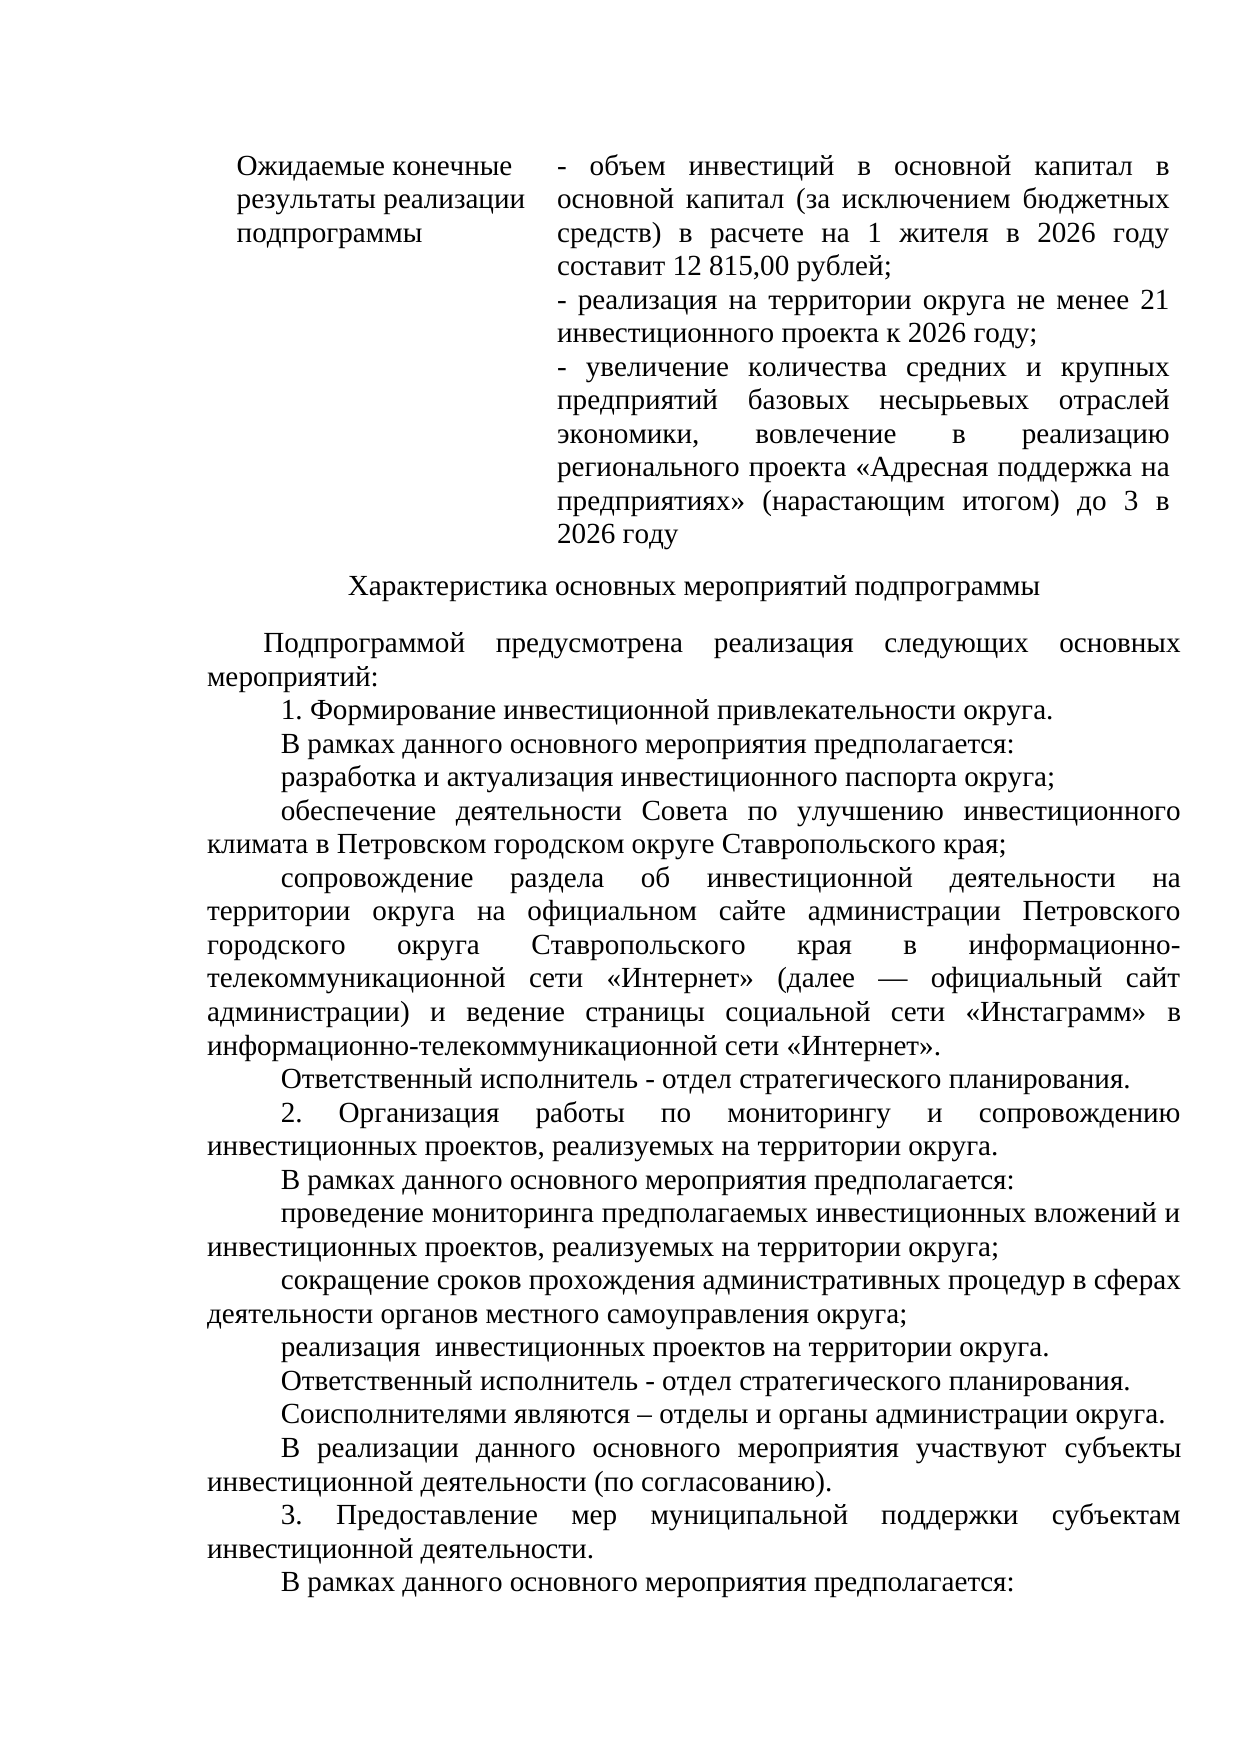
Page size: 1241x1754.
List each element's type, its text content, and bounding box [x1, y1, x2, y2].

text обеспечение деятельности Совета по улучшению инвестиционного климата в Петровском городском округе Ставропольского края; [207, 793, 1181, 860]
text В рамках данного основного мероприятия предполагается: [207, 1564, 1181, 1598]
text проведение мониторинга предполагаемых инвестиционных вложений и инвестиционных проектов, реализуемых на территории округа; [207, 1195, 1181, 1262]
text 3. Предоставление мер муниципальной поддержки субъектам инвестиционной деятельности. [207, 1497, 1181, 1564]
text В реализации данного основного мероприятия участвуют субъекты инвестиционной деятельности (по согласованию). [207, 1430, 1181, 1497]
text разработка и актуализация инвестиционного паспорта округа; [207, 759, 1181, 793]
text Характеристика основных мероприятий подпрограммы [207, 575, 1181, 600]
text Соисполнителями являются – отделы и органы администрации округа. [207, 1397, 1181, 1430]
text Ответственный исполнитель - отдел стратегического планирования. [207, 1363, 1181, 1397]
text сопровождение раздела об инвестиционной деятельности на территории округа на официальном сайте администрации Петровского городского округа Ставропольского края в информационно-телекоммуникационной сети «Интернет» (далее — официальный сайт администрации) и ведение страницы социальной сети «Инстаграмм» в информационно-телекоммуникационной сети «Интернет». [207, 860, 1181, 1061]
text Ответственный исполнитель - отдел стратегического планирования. [207, 1061, 1181, 1095]
text 1. Формирование инвестиционной привлекательности округа. [207, 692, 1181, 726]
text В рамках данного основного мероприятия предполагается: [207, 1162, 1181, 1195]
text сокращение сроков прохождения административных процедур в сферах деятельности органов местного самоуправления округа; [207, 1262, 1181, 1329]
text реализация инвестиционных проектов на территории округа. [207, 1329, 1181, 1363]
text 2. Организация работы по мониторингу и сопровождению инвестиционных проектов, реализуемых на территории округа. [207, 1095, 1181, 1162]
text Подпрограммой предусмотрена реализация следующих основных мероприятий: [207, 625, 1181, 692]
table_cell Ожидаемые конечные результаты реализации подпрограммы [225, 148, 546, 550]
table_cell - объем инвестиций в основной капитал в основной капитал (за исключением бюджетных средств) в расчете на 1 жителя в 2026 году составит 12 815,00 рублей; - реализация на территории округа не менее 21 инвестиционного проекта к 2026 году; - увеличение количества средних и крупных предприятий базовых несырьевых отраслей экономики, вовлечение в реализацию регионального проекта «Адресная поддержка на предприятиях» (нарастающим итогом) до 3 в 2026 году [546, 148, 1181, 550]
text В рамках данного основного мероприятия предполагается: [207, 726, 1181, 759]
